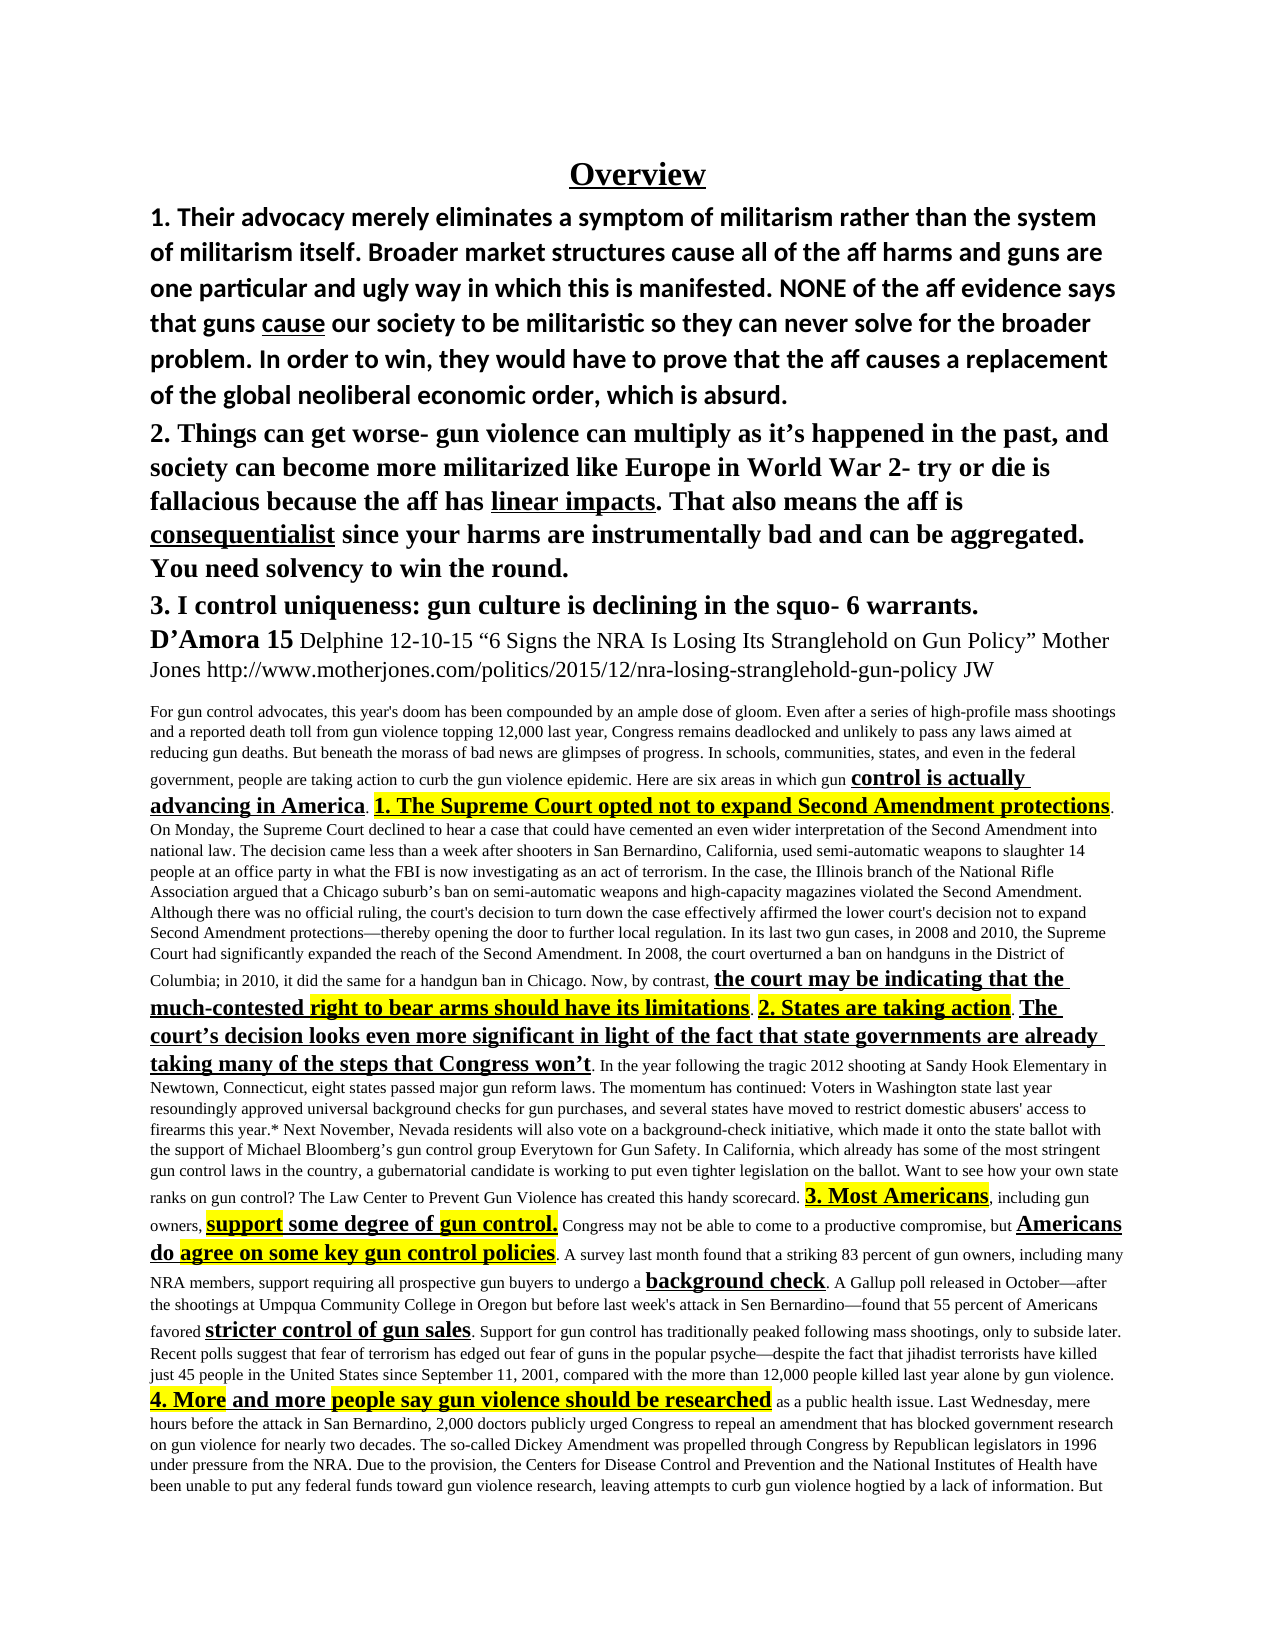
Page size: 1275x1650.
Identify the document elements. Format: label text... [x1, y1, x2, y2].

subtitle Overview [150, 154, 1125, 192]
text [150, 701, 1125, 1495]
subtitle 2. Things can get worse- gun violence can multiply as it’s happened in the past, and society can become more militarized like Europe in World War 2- try or die is fallacious because the aff has linear impacts. That also means the aff is consequentialist since your harms are instrumentally bad and can be aggregated. You need solvency to win the round. [150, 418, 1125, 583]
subtitle 3. I control uniqueness: gun culture is declining in the squo- 6 warrants. [150, 589, 1125, 621]
subtitle 1. Their advocacy merely eliminates a symptom of militarism rather than the system of militarism itself. Broader market structures cause all of the aff harms and guns are one particular and ugly way in which this is manifested. NONE of the aff evidence says that guns cause our society to be militaristic so they can never solve for the broader problem. In order to win, they would have to prove that the aff causes a replacement of the global neoliberal economic order, which is absurd. [150, 200, 1125, 411]
text D’Amora 15 Delphine 12-10-15 “6 Signs the NRA Is Losing Its Stranglehold on Gun Policy” Mother Jones http://www.motherjones.com/politics/2015/12/nra-losing-stranglehold-gun-policy JW [150, 623, 1125, 683]
